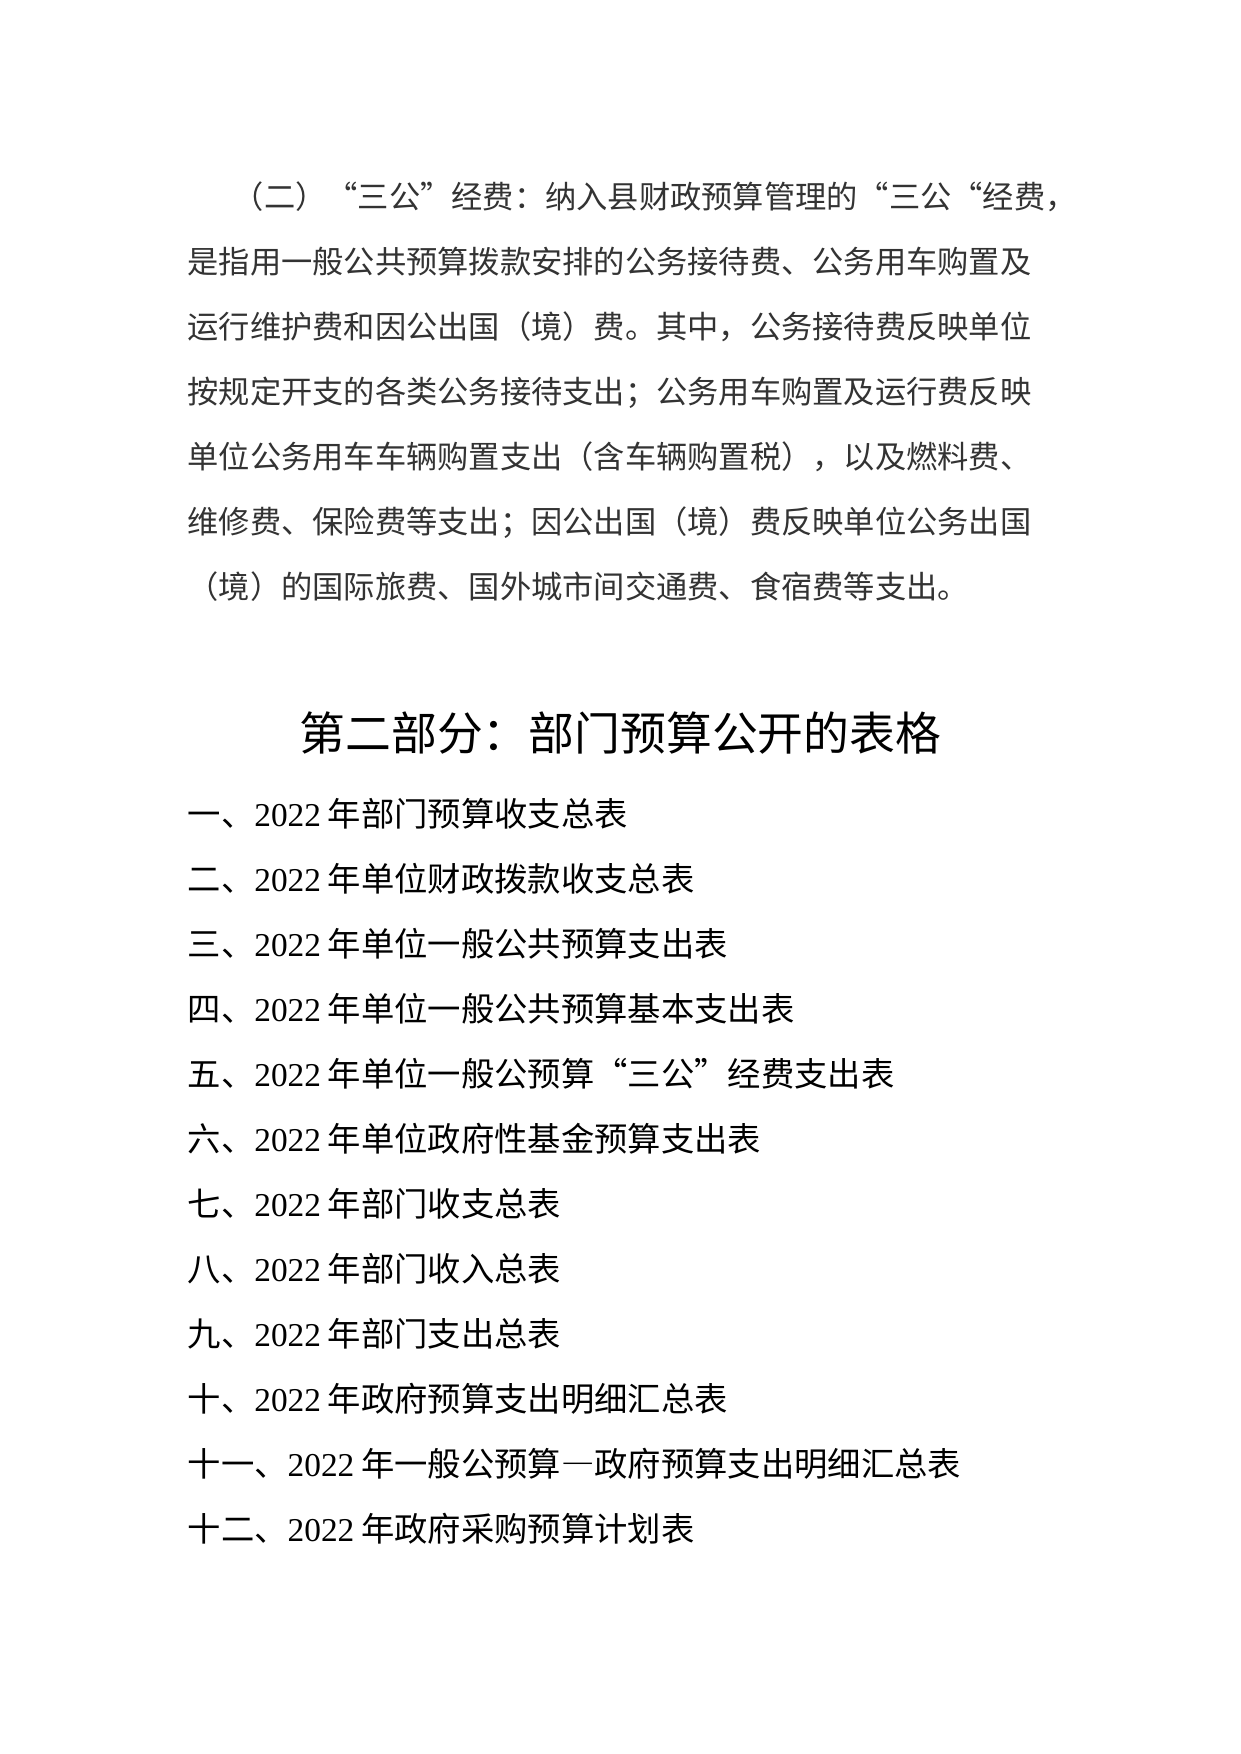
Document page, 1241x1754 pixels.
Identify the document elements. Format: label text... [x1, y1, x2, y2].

text （二）“三公”经费：纳入县财政预算管理的“三公“经费，是指用一般公共预算拨款安排的公务接待费、公务用车购置及运行维护费和因公出国（境）费。其中，公务接待费反映单位按规定开支的各类公务接待支出；公务用车购置及运行费反映单位公务用车车辆购置支出（含车辆购置税），以及燃料费、维修费、保险费等支出；因公出国（境）费反映单位公务出国（境）的国际旅费、国外城市间交通费、食宿费等支出。 [187, 162, 1053, 617]
text 十一、2022年一般公预算—政府预算支出明细汇总表 [187, 1429, 1053, 1494]
text 第二部分：部门预算公开的表格 [187, 682, 1053, 779]
text 六、2022年单位政府性基金预算支出表 [187, 1104, 1053, 1169]
text 二、2022年单位财政拨款收支总表 [187, 844, 1053, 909]
text 一、2022年部门预算收支总表 [187, 779, 1053, 844]
text 四、2022年单位一般公共预算基本支出表 [187, 974, 1053, 1039]
text 七、2022年部门收支总表 [187, 1169, 1053, 1234]
text 五、2022年单位一般公预算“三公”经费支出表 [187, 1039, 1053, 1104]
text 十、2022年政府预算支出明细汇总表 [187, 1364, 1053, 1429]
text 九、2022年部门支出总表 [187, 1299, 1053, 1364]
text 八、2022年部门收入总表 [187, 1234, 1053, 1299]
text 十二、2022年政府采购预算计划表 [187, 1494, 1053, 1559]
text 三、2022年单位一般公共预算支出表 [187, 909, 1053, 974]
